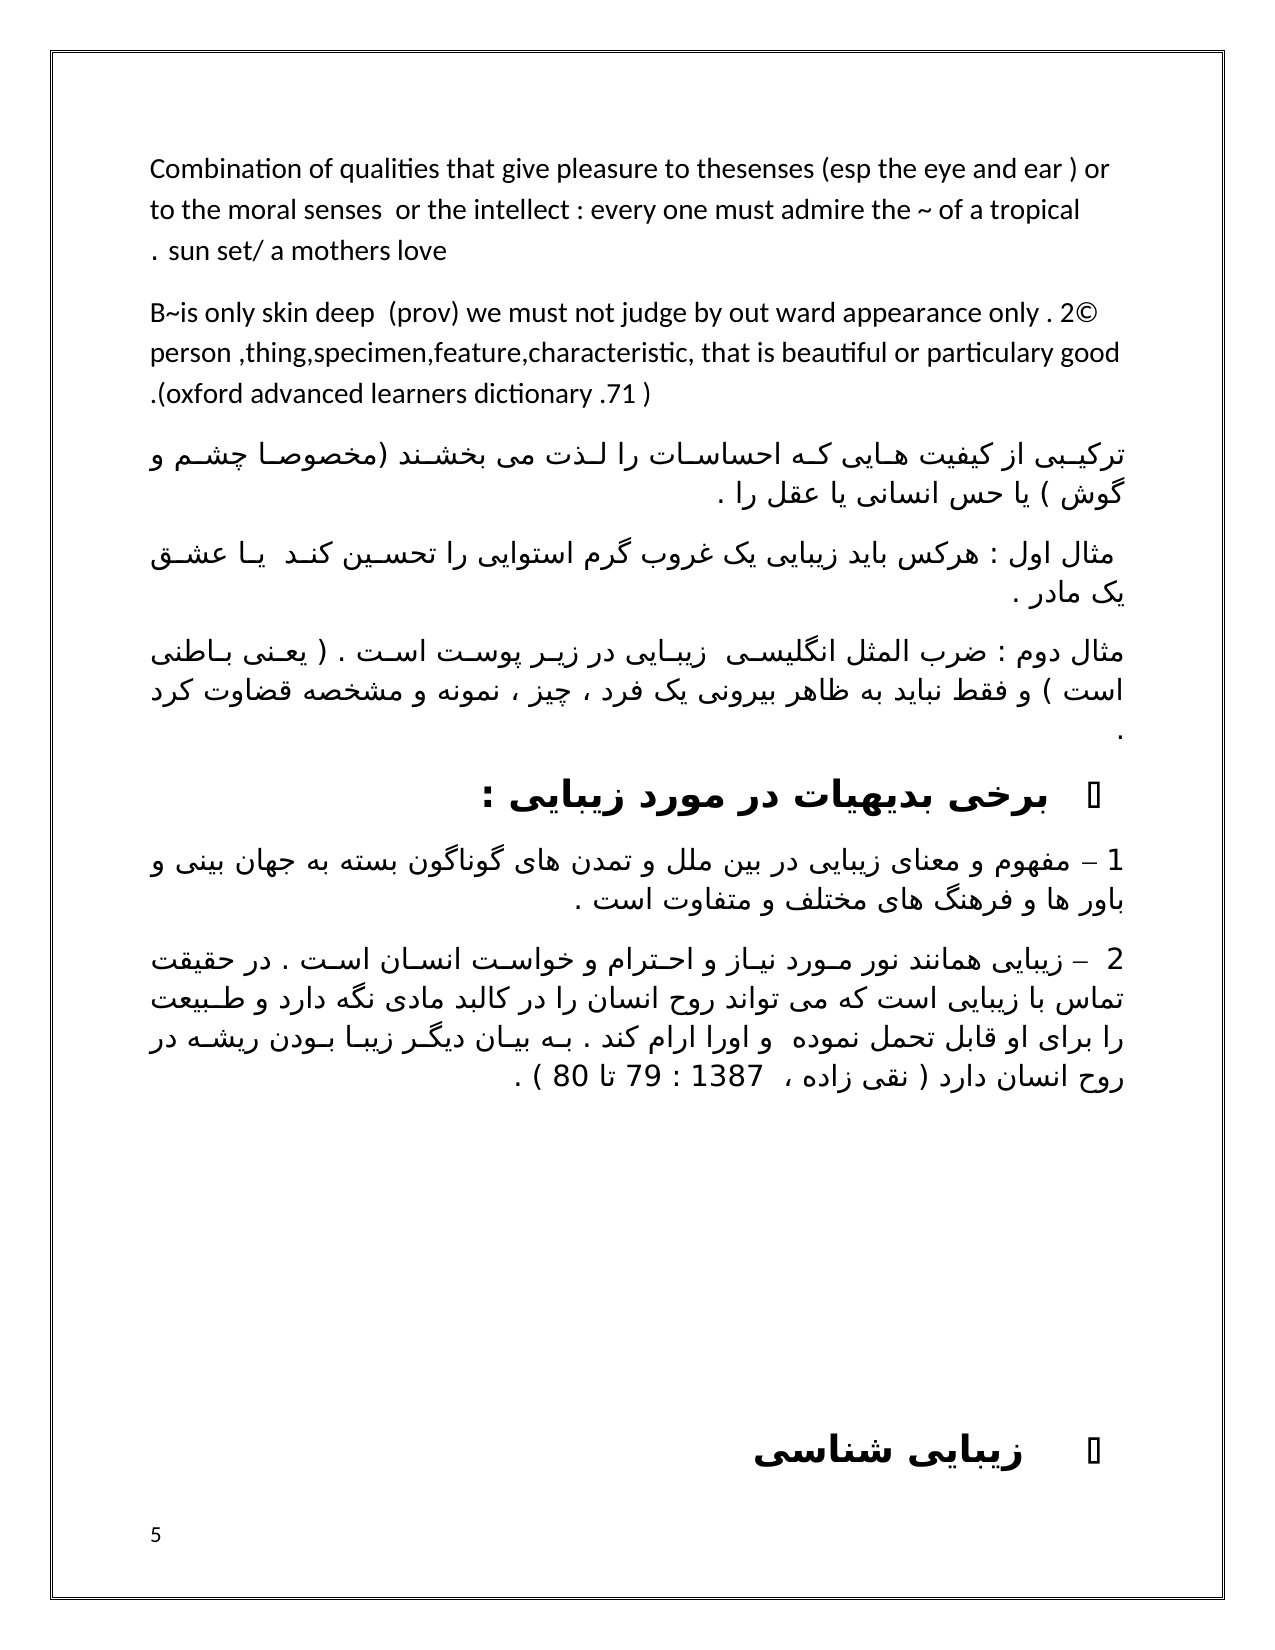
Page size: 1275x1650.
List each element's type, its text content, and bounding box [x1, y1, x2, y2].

text مثال اول : هرکس باید زیبایی یک غروب گرم استوایی را تحسین کند یا عشق یک مادر . [150, 536, 1125, 609]
text مثال دوم : ضرب المثل انگلیسی زیبایی در زیر پوست است . ( یعنی باطنی است ) و فقط نباید به ظاهر بیرونی یک فرد ، چیز ، نمونه و مشخصه قضاوت کرد . [150, 635, 1125, 747]
text 1 – مفهوم و معنای زیبایی در بین ملل و تمدن های گوناگون بسته به جهان بینی و باور ها و فرهنگ های مختلف و متفاوت است . [150, 843, 1125, 917]
text Combination of qualities that give pleasure to thesenses (esp the eye and ear ) or to the moral senses or the intellect : every one must admire the ~ of a tropical sun set/ a mothers love . [150, 150, 1125, 267]
text 2 – زیبایی همانند نور مورد نیاز و احترام و خواست انسان است . در حقیقت تماس با زیبایی است که می تواند روح انسان را در کالبد مادی نگه دارد و طبیعت را برای او قابل تحمل نموده و اورا ارام کند . به بیان دیگر زیبا بودن ریشه در روح انسان دارد ( نقی زاده ، 1387 : 79 تا 80 ) . [150, 942, 1125, 1093]
list زیبایی شناسی [150, 1428, 1087, 1472]
text B~is only skin deep (prov) we must not judge by out ward appearance only . 2© person ,thing,specimen,feature,characteristic, that is beautiful or particulary good .(oxford advanced learners dictionary .71 ) [150, 294, 1125, 411]
text ترکیبی از کیفیت هایی که احساسات را لذت می بخشند (مخصوصا چشم و گوش ) یا حس انسانی یا عقل را . [150, 437, 1125, 510]
list برخی بدیهیات در مورد زیبایی : [150, 772, 1087, 816]
